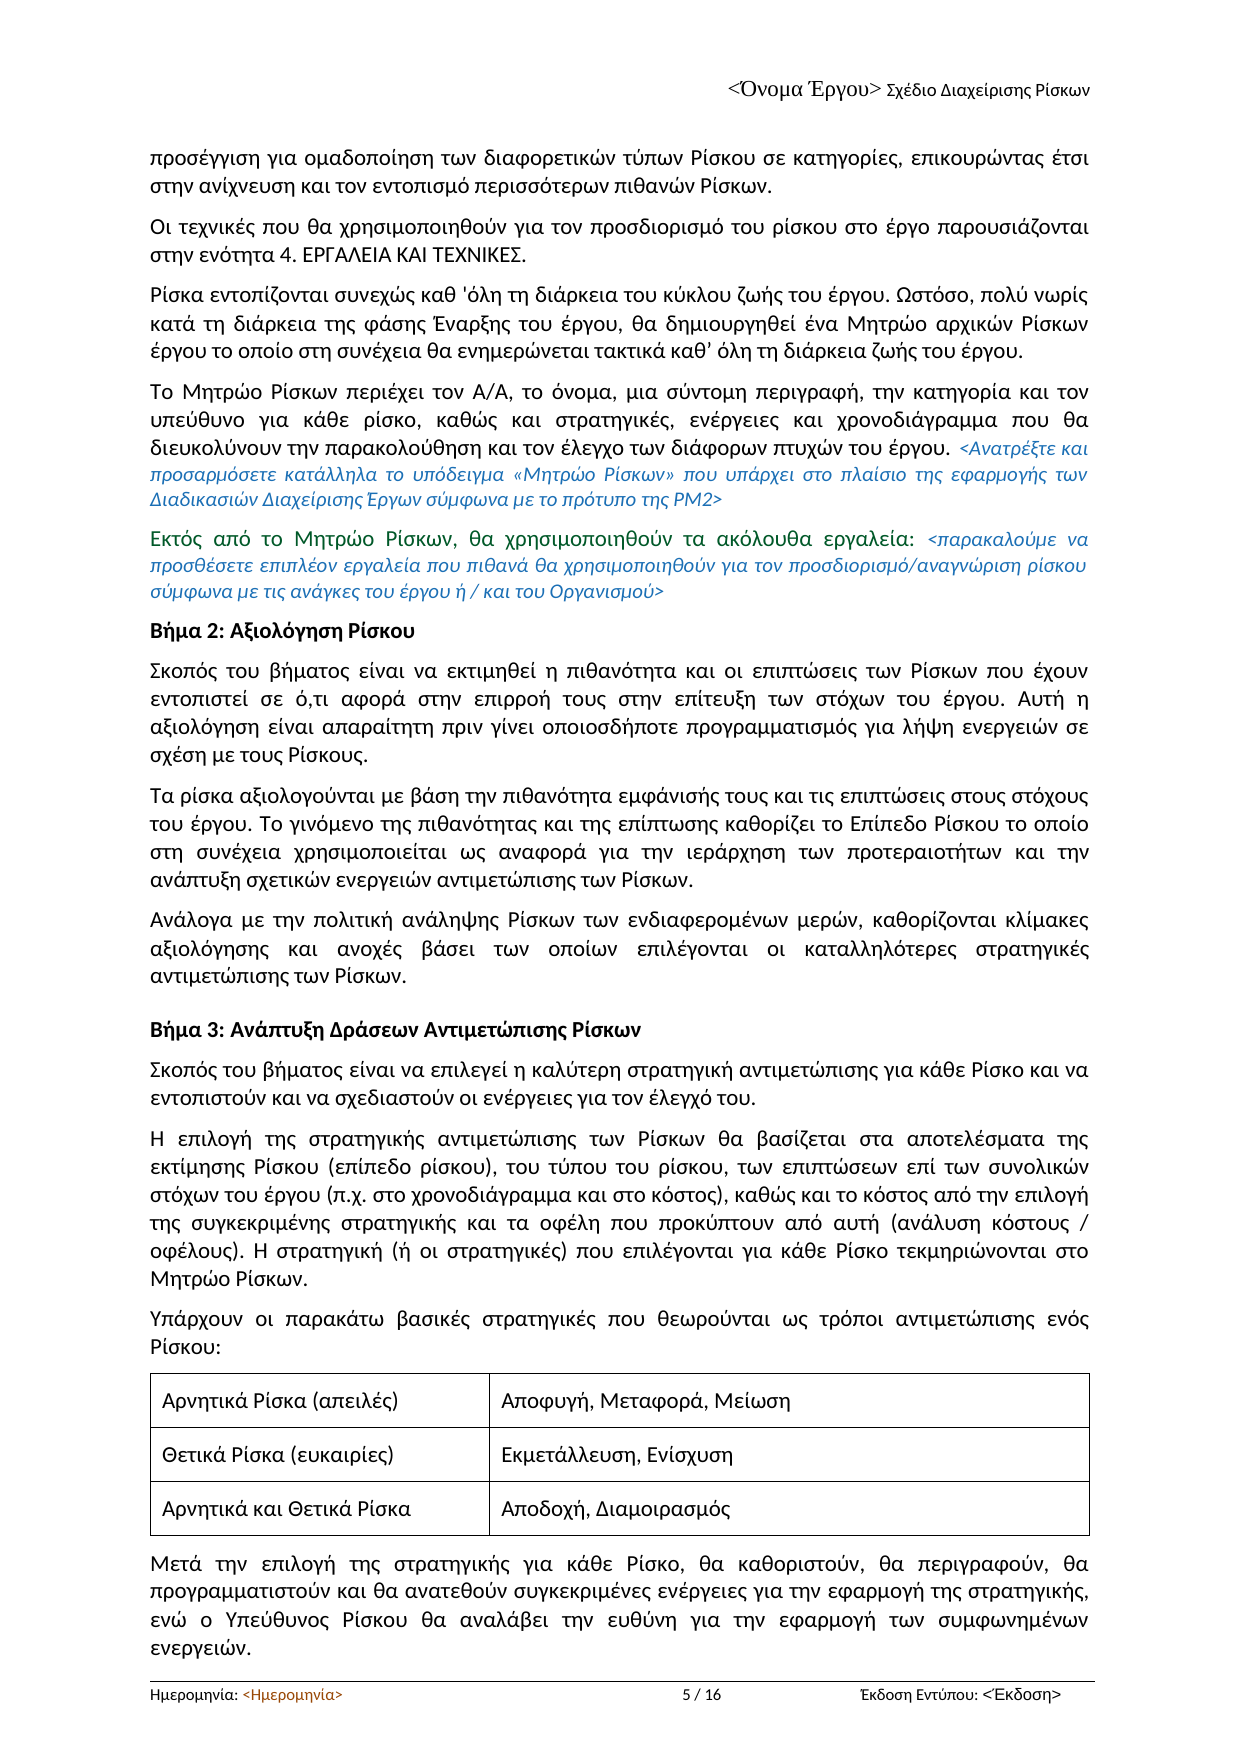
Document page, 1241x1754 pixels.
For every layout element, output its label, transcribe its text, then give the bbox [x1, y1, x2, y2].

text Τα ρίσκα αξιολογούνται με βάση την πιθανότητα εμφάνισής τους και τις επιπτώσεις στους στόχους του έργου. Το γινόμενο της πιθανότητας και της επίπτωσης καθορίζει το Επίπεδο Ρίσκου το οποίο στη συνέχεια χρησιμοποιείται ως αναφορά για την ιεράρχηση των προτεραιοτήτων και την ανάπτυξη σχετικών ενεργειών αντιμετώπισης των Ρίσκων. [150, 781, 1090, 893]
text Βήμα 2: Αξιολόγηση Ρίσκου [150, 616, 1090, 644]
table_cell Εκμετάλλευση, Ενίσχυση [490, 1428, 1089, 1481]
text Οι τεχνικές που θα χρησιμοποιηθούν για τον προσδιορισμό του ρίσκου στο έργο παρουσιάζονται στην ενότητα 4. ΕΡΓΑΛΕΙΑ ΚΑΙ ΤΕΧΝΙΚΕΣ. [150, 212, 1090, 268]
text Ρίσκα εντοπίζονται συνεχώς καθ 'όλη τη διάρκεια του κύκλου ζωής του έργου. Ωστόσο, πολύ νωρίς κατά τη διάρκεια της φάσης Έναρξης του έργου, θα δημιουργηθεί ένα Μητρώο αρχικών Ρίσκων έργου το οποίο στη συνέχεια θα ενημερώνεται τακτικά καθ’ όλη τη διάρκεια ζωής του έργου. [150, 281, 1090, 365]
text Το Μητρώο Ρίσκων περιέχει τον Α/Α, το όνομα, μια σύντομη περιγραφή, την κατηγορία και τον υπεύθυνο για κάθε ρίσκο, καθώς και στρατηγικές, ενέργειες και χρονοδιάγραμμα που θα διευκολύνουν την παρακολούθηση και τον έλεγχο των διάφορων πτυχών του έργου. <Ανατρέξτε και προσαρμόσετε κατάλληλα το υπόδειγμα «Μητρώο Ρίσκων» που υπάρχει στο πλαίσιο της εφαρμογής των Διαδικασιών Διαχείρισης Έργων σύμφωνα με το πρότυπο της PM2> [150, 377, 1090, 512]
text Υπάρχουν οι παρακάτω βασικές στρατηγικές που θεωρούνται ως τρόποι αντιμετώπισης ενός Ρίσκου: [150, 1304, 1090, 1360]
text Μετά την επιλογή της στρατηγικής για κάθε Ρίσκο, θα καθοριστούν, θα περιγραφούν, θα προγραμματιστούν και θα ανατεθούν συγκεκριμένες ενέργειες για την εφαρμογή της στρατηγικής, ενώ ο Υπεύθυνος Ρίσκου θα αναλάβει την ευθύνη για την εφαρμογή των συμφωνημένων ενεργειών. [150, 1549, 1090, 1661]
text Βήμα 3: Ανάπτυξη Δράσεων Αντιμετώπισης Ρίσκων [150, 1015, 1090, 1043]
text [150, 143, 1090, 199]
text Σκοπός του βήματος είναι να εκτιμηθεί η πιθανότητα και οι επιπτώσεις των Ρίσκων που έχουν εντοπιστεί σε ό,τι αφορά στην επιρροή τους στην επίτευξη των στόχων του έργου. Αυτή η αξιολόγηση είναι απαραίτητη πριν γίνει οποιοσδήποτε προγραμματισμός για λήψη ενεργειών σε σχέση με τους Ρίσκους. [150, 656, 1090, 768]
table_cell Αποδοχή, Διαμοιρασμός [490, 1482, 1089, 1535]
text Εκτός από το Μητρώο Ρίσκων, θα χρησιμοποιηθούν τα ακόλουθα εργαλεία: <παρακαλούμε να προσθέσετε επιπλέον εργαλεία που πιθανά θα χρησιμοποιηθούν για τον προσδιορισμό/αναγνώριση ρίσκου σύμφωνα με τις ανάγκες του έργου ή / και του Οργανισμού> [150, 524, 1090, 603]
text Ανάλογα με την πολιτική ανάληψης Ρίσκων των ενδιαφερομένων μερών, καθορίζονται κλίμακες αξιολόγησης και ανοχές βάσει των οποίων επιλέγονται οι καταλληλότερες στρατηγικές αντιμετώπισης των Ρίσκων. [150, 906, 1090, 990]
text Σκοπός του βήματος είναι να επιλεγεί η καλύτερη στρατηγική αντιμετώπισης για κάθε Ρίσκο και να εντοπιστούν και να σχεδιαστούν οι ενέργειες για τον έλεγχό του. [150, 1055, 1090, 1111]
text Η επιλογή της στρατηγικής αντιμετώπισης των Ρίσκων θα βασίζεται στα αποτελέσματα της εκτίμησης Ρίσκου (επίπεδο ρίσκου), του τύπου του ρίσκου, των επιπτώσεων επί των συνολικών στόχων του έργου (π.χ. στο χρονοδιάγραμμα και στο κόστος), καθώς και το κόστος από την επιλογή της συγκεκριμένης στρατηγικής και τα οφέλη που προκύπτουν από αυτή (ανάλυση κόστους / οφέλους). Η στρατηγική (ή οι στρατηγικές) που επιλέγονται για κάθε Ρίσκο τεκμηριώνονται στο Μητρώο Ρίσκων. [150, 1124, 1090, 1292]
table_header Αποφυγή, Μεταφορά, Μείωση [490, 1374, 1089, 1427]
table_header Αρνητικά Ρίσκα (απειλές) [151, 1374, 489, 1427]
table_cell Θετικά Ρίσκα (ευκαιρίες) [151, 1428, 489, 1481]
table_cell Αρνητικά και Θετικά Ρίσκα [151, 1482, 489, 1535]
